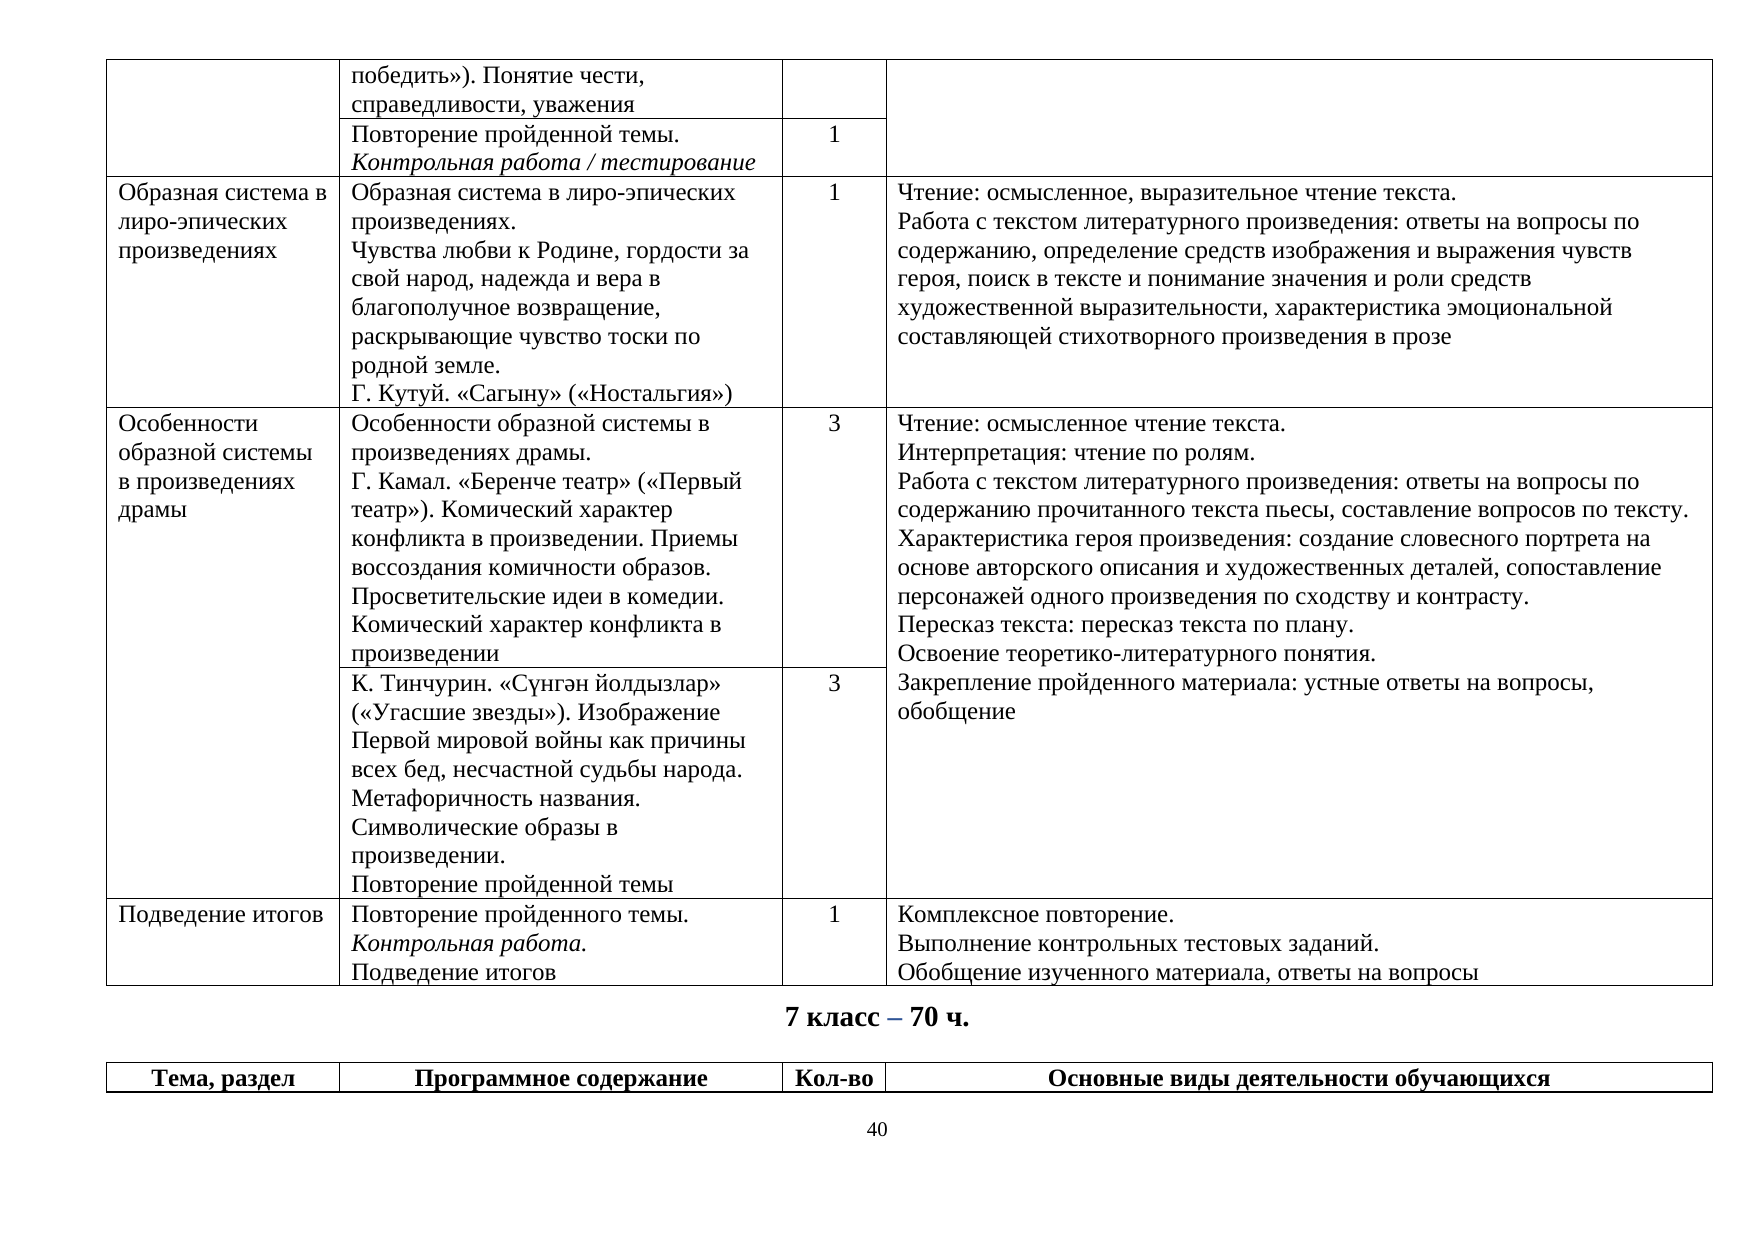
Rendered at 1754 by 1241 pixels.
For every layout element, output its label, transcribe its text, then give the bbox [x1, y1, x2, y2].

table_cell Повторение пройденной темы. Контрольная работа / тестирование [340, 119, 782, 176]
table_cell Чтение: осмысленное чтение текста. Интерпретация: чтение по ролям. Работа с текстом литературного произведения: ответы на вопросы по содержанию прочитанного текста пьесы, составление вопросов по тексту. Характеристика героя произведения: создание словесного портрета на основе авторского описания и художественных деталей, сопоставление персонажей одного произведения по сходству и контрасту. Пересказ текста: пересказ текста по плану. Освоение теоретико-литературного понятия. Закрепление пройденного материала: устные ответы на вопросы, обобщение [887, 408, 1712, 898]
table_cell 3 [783, 668, 886, 898]
table_cell 1 [783, 177, 886, 407]
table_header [886, 1063, 1712, 1091]
table_cell Комплексное повторение. Выполнение контрольных тестовых заданий. Обобщение изученного материала, ответы на вопросы [887, 899, 1712, 985]
table_cell К. Тинчурин. «Сүнгән йолдызлар» («Угасшие звезды»). Изображение Первой мировой войны как причины всех бед, несчастной судьбы народа. Метафоричность названия. Символические образы в произведении. Повторение пройденной темы [340, 668, 782, 898]
table_cell Образная система в лиро-эпических произведениях. Чувства любви к Родине, гордости за свой народ, надежда и вера в благополучное возвращение, раскрывающие чувство тоски по родной земле. Г. Кутуй. «Сагыну» («Ностальгия») [340, 177, 782, 407]
table_cell 1 [783, 119, 886, 176]
table_cell Повторение пройденного темы. Контрольная работа. Подведение итогов [340, 899, 782, 985]
table_cell Чтение: осмысленное, выразительное чтение текста. Работа с текстом литературного произведения: ответы на вопросы по содержанию, определение средств изображения и выражения чувств героя, поиск в тексте и понимание значения и роли средств художественной выразительности, характеристика эмоциональной составляющей стихотворного произведения в прозе [887, 177, 1712, 407]
table_cell 1 [783, 899, 886, 985]
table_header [340, 1063, 782, 1091]
table_cell Подведение итогов [107, 899, 339, 985]
table_cell Особенности образной системы в произведениях драмы [107, 408, 339, 898]
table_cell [340, 60, 782, 118]
table_cell Образная система в лиро-эпических произведениях [107, 177, 339, 407]
table_cell 1 [783, 60, 886, 118]
subtitle 7 класс – 70 ч. [118, 999, 1636, 1032]
table_header Тема, раздел курса [107, 1063, 339, 1091]
table_cell Особенности образной системы в произведениях драмы. Г. Камал. «Беренче театр» («Первый театр»). Комический характер конфликта в произведении. Приемы воссоздания комичности образов. Просветительские идеи в комедии. Комический характер конфликта в произведении [340, 408, 782, 667]
table_cell 3 [783, 408, 886, 667]
table_header Кол-во часов [783, 1063, 885, 1091]
